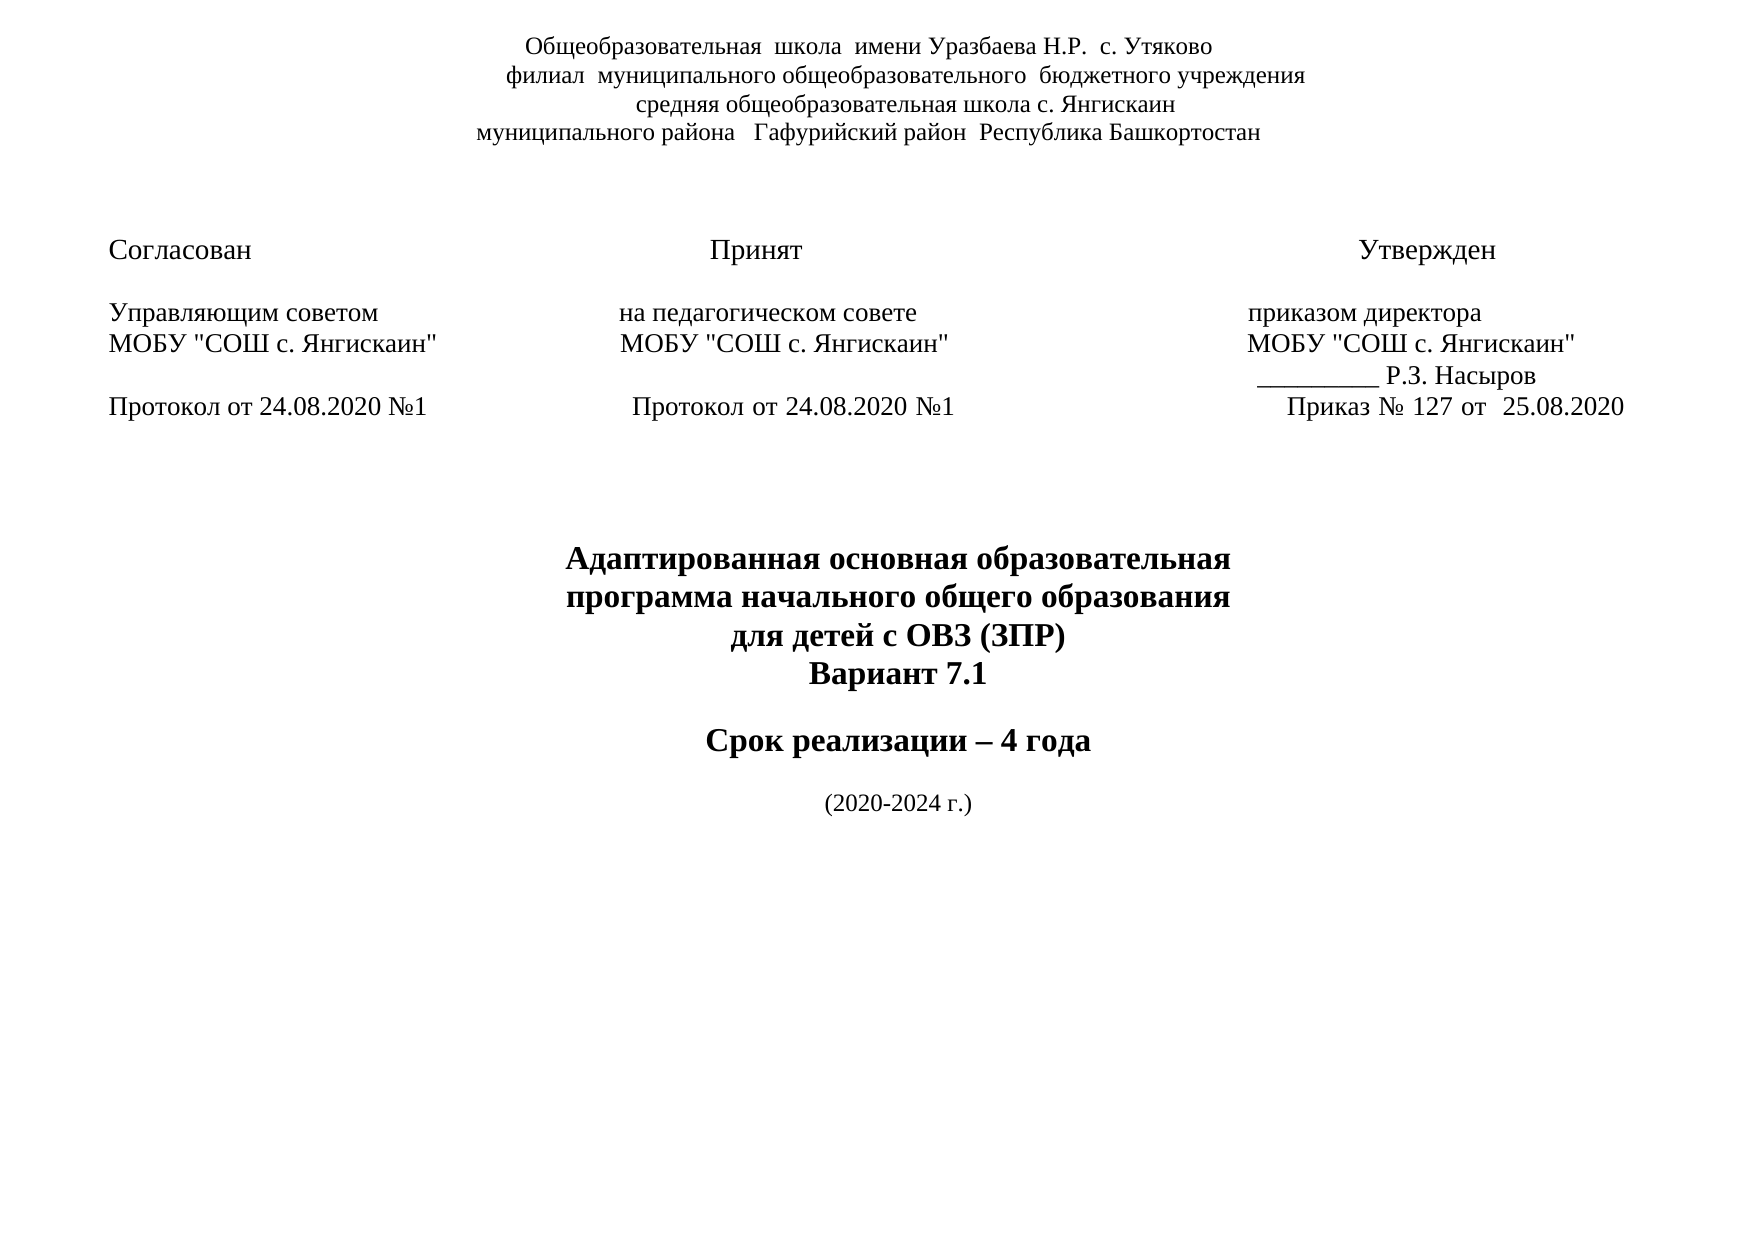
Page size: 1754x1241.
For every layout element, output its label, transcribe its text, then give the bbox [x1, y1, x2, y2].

text Вариант 7.1 [108, 653, 1629, 692]
text Согласован Принят Утвержден [108, 232, 1629, 265]
text Управляющим советом на педагогическом совете приказом директора [108, 296, 1629, 328]
text для детей с ОВЗ (ЗПР) [108, 615, 1629, 653]
text MОБУ "СОШ с. Янгискаин" MОБУ "СОШ с. Янгискаин" MОБУ "СОШ с. Янгискаин" [108, 328, 1629, 359]
text Общеобразовательная школа имени Уразбаева Н.Р. с. Утяково [108, 31, 1629, 60]
text программа начального общего образования [108, 577, 1629, 615]
text _________ Р.З. Насыров [108, 359, 1629, 390]
text средняя общеобразовательная школа с. Янгискаин [108, 89, 1629, 117]
text (2020-2024 г.) [108, 788, 1629, 816]
text Адаптированная основная образовательная [108, 538, 1629, 577]
text филиал муниципального общеобразовательного бюджетного учреждения [108, 60, 1629, 89]
text муниципального района Гафурийский район Республика Башкортостан [108, 117, 1629, 146]
text Срок реализации – 4 года [108, 721, 1629, 759]
text Протокол от 24.08.2020 №1 Протокол от 24.08.2020 №1 Приказ № 127 от 25.08.2020 [108, 390, 1629, 452]
